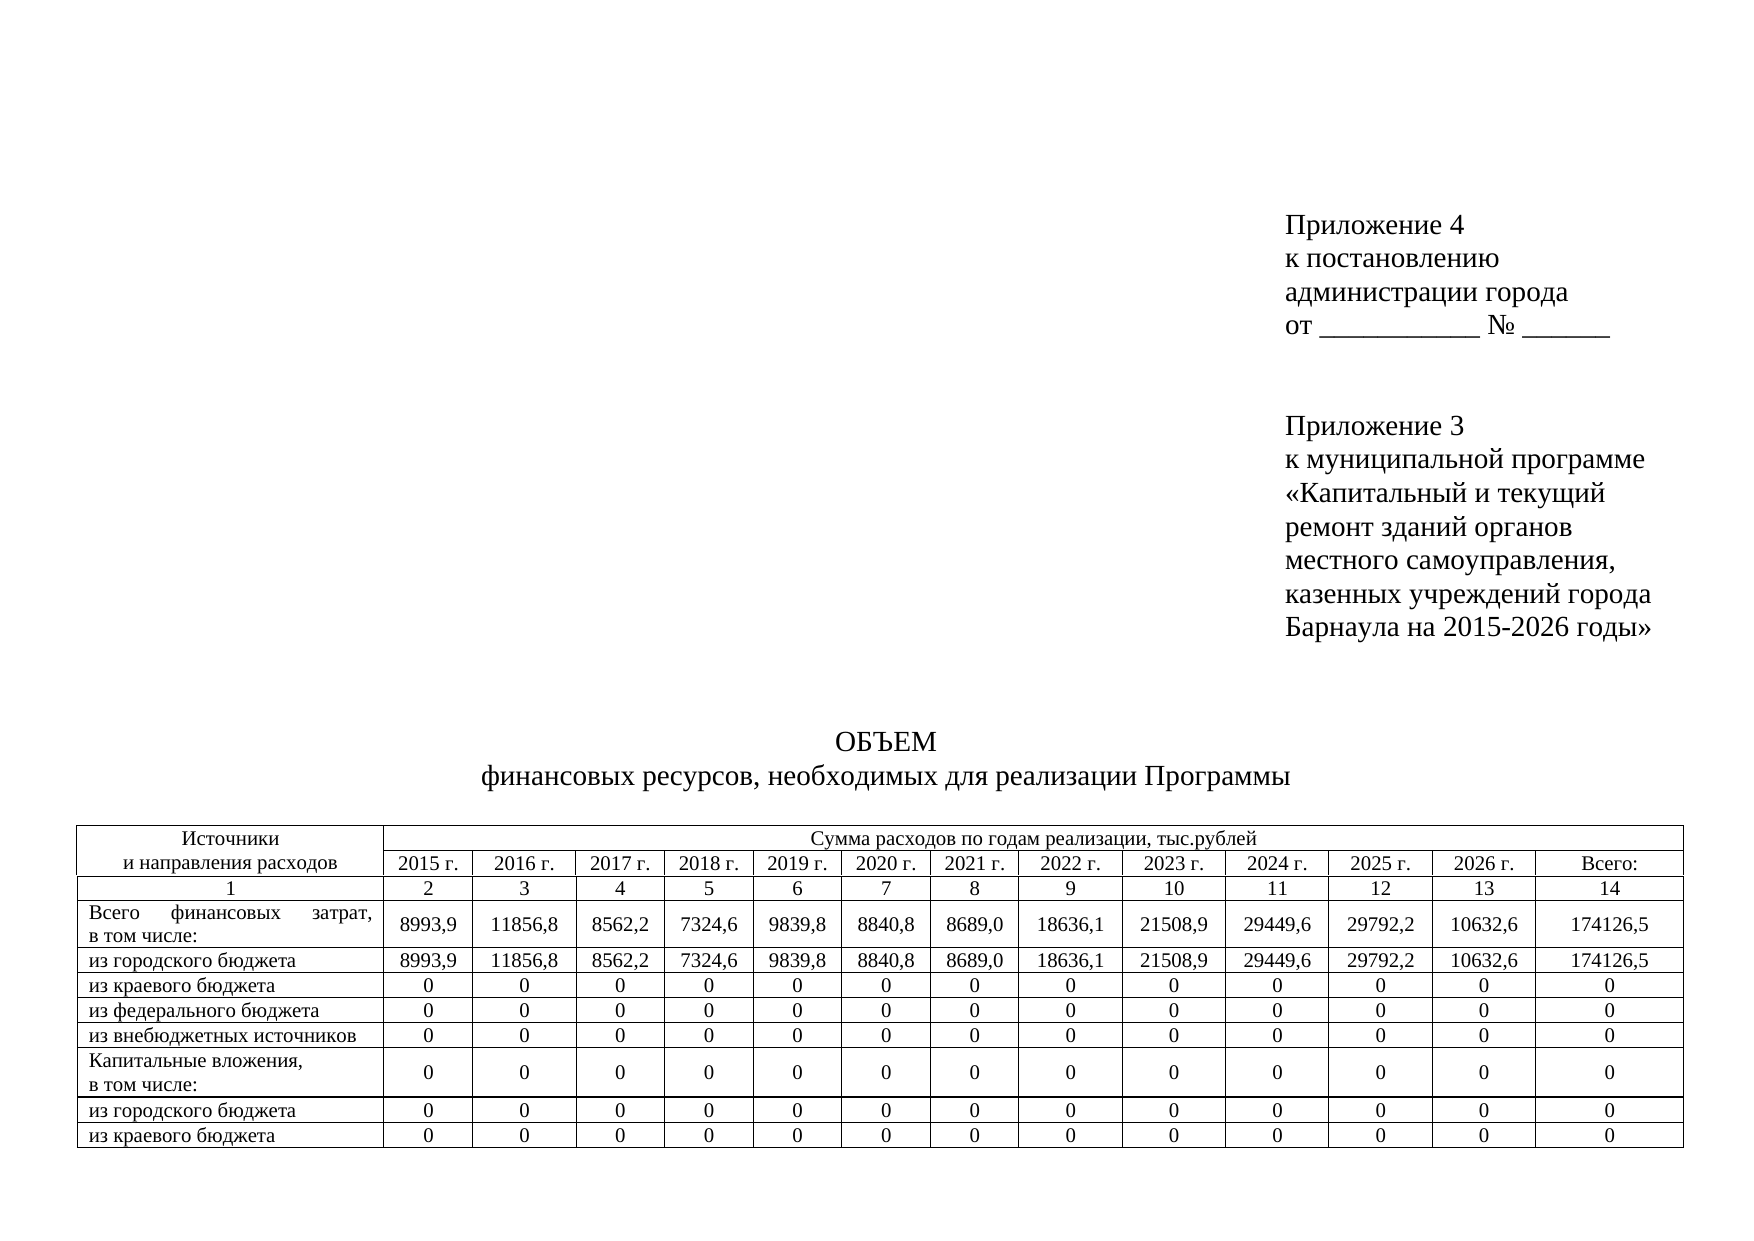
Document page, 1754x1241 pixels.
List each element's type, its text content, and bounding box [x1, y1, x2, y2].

table_cell 2023 г. [1123, 851, 1225, 875]
table_header 11 [1226, 877, 1328, 900]
table_header 3 [473, 877, 576, 900]
table_cell 2019 г. [754, 851, 841, 875]
table_cell 10632,6 [1433, 901, 1535, 947]
table_cell 0 [1329, 1098, 1432, 1122]
table_cell Капитальные вложения, в том числе: [78, 1048, 383, 1096]
table_cell 2017 г. [576, 851, 664, 875]
table_cell 0 [1536, 1048, 1683, 1096]
table_header 7 [842, 877, 930, 900]
text к муниципальной программе «Капитальный и текущий ремонт зданий органов местного самоуправления, казенных учреждений города Барнаула на 2015-2026 годы» [1285, 442, 1653, 643]
table_cell 0 [1123, 1123, 1225, 1147]
table_header 4 [577, 877, 664, 900]
table_cell 8840,8 [842, 948, 930, 972]
text Приложение 4 [1285, 207, 1653, 240]
table_cell из краевого бюджета [78, 973, 383, 997]
table_cell 8562,2 [577, 948, 664, 972]
table_cell 9839,8 [754, 901, 841, 947]
table_cell из краевого бюджета [78, 1123, 383, 1147]
table_cell 11856,8 [473, 948, 576, 972]
table_cell 2015 г. [384, 851, 472, 875]
table_cell 0 [577, 1098, 664, 1122]
table_cell из федерального бюджета [78, 998, 383, 1022]
table_cell 0 [842, 998, 930, 1022]
table_cell 0 [577, 1048, 664, 1096]
table_cell 21508,9 [1123, 948, 1225, 972]
table_cell 0 [577, 973, 664, 997]
table_cell 0 [1123, 1098, 1225, 1122]
table_cell 0 [1019, 1123, 1122, 1147]
table_cell 11856,8 [473, 901, 576, 947]
table_header 2 [384, 877, 472, 900]
text к постановлению [1285, 240, 1653, 274]
table_cell 2018 г. [665, 851, 753, 875]
table_header 14 [1536, 877, 1683, 900]
text финансовых ресурсов, необходимых для реализации Программы [118, 758, 1653, 791]
table_cell 8840,8 [842, 901, 930, 947]
table_cell 7324,6 [665, 948, 753, 972]
table_cell 0 [1329, 998, 1432, 1022]
table_header 6 [754, 877, 841, 900]
table_header 5 [665, 877, 753, 900]
table_cell 0 [577, 1123, 664, 1147]
table_cell 0 [1226, 998, 1328, 1022]
table_cell 0 [931, 1048, 1018, 1096]
table_cell 0 [1433, 1048, 1535, 1096]
table_cell 0 [754, 998, 841, 1022]
table_cell Всего финансовых затрат, в том числе: [78, 901, 383, 947]
table_cell 0 [1329, 1048, 1432, 1096]
table_cell 0 [384, 998, 472, 1022]
table_cell 0 [384, 973, 472, 997]
table_cell 2016 г. [473, 851, 575, 875]
table_header Источники и направления расходов [77, 826, 383, 875]
table_cell 8689,0 [931, 948, 1018, 972]
table_cell 0 [1536, 998, 1683, 1022]
table_cell 0 [1019, 973, 1122, 997]
table_cell 0 [1226, 973, 1328, 997]
table_cell 0 [1433, 973, 1535, 997]
table_cell 2026 г. [1433, 851, 1535, 875]
table_header 12 [1329, 877, 1432, 900]
table_cell 2020 г. [842, 851, 930, 875]
table_header 10 [1123, 877, 1225, 900]
table_cell из городского бюджета [78, 1098, 383, 1122]
table_cell 0 [1019, 1098, 1122, 1122]
table_cell 2021 г. [931, 851, 1018, 875]
table_cell из внебюджетных источников [78, 1023, 383, 1047]
table_cell 21508,9 [1123, 901, 1225, 947]
table_cell 29792,2 [1329, 948, 1432, 972]
table_cell 0 [665, 1123, 753, 1147]
table_cell 0 [1226, 1098, 1328, 1122]
table_cell 8562,2 [577, 901, 664, 947]
table_cell 0 [473, 1048, 576, 1096]
table_cell 18636,1 [1019, 948, 1122, 972]
table_cell 0 [1536, 1023, 1683, 1047]
table_cell 0 [1536, 1123, 1683, 1147]
table_cell 0 [384, 1123, 472, 1147]
table_cell 0 [1329, 1123, 1432, 1147]
table_cell 0 [1019, 1048, 1122, 1096]
table_cell 29449,6 [1226, 901, 1328, 947]
table_header 1 [78, 877, 383, 900]
table_cell 174126,5 [1536, 948, 1683, 972]
table_cell 8993,9 [384, 948, 472, 972]
table_cell 0 [1433, 1123, 1535, 1147]
table_cell 18636,1 [1019, 901, 1122, 947]
table_cell 0 [384, 1023, 472, 1047]
table_cell 8689,0 [931, 901, 1018, 947]
table_cell 2025 г. [1329, 851, 1432, 875]
table_cell 0 [1329, 1023, 1432, 1047]
table_cell 0 [931, 998, 1018, 1022]
table_cell 0 [754, 973, 841, 997]
table_cell 0 [1536, 973, 1683, 997]
table_cell 0 [473, 1023, 576, 1047]
table_cell 0 [1123, 973, 1225, 997]
table_cell 0 [931, 1098, 1018, 1122]
table_cell 0 [473, 1123, 576, 1147]
table_cell 0 [473, 973, 576, 997]
table_cell 0 [842, 973, 930, 997]
table_cell 0 [473, 1098, 576, 1122]
text администрации города [1285, 274, 1653, 307]
table_cell 0 [754, 1023, 841, 1047]
table_cell 0 [665, 1048, 753, 1096]
table_cell 9839,8 [754, 948, 841, 972]
table_cell 0 [384, 1048, 472, 1096]
table_cell 0 [1226, 1023, 1328, 1047]
table_cell 0 [931, 973, 1018, 997]
table_cell 0 [842, 1123, 930, 1147]
table_cell 0 [1123, 998, 1225, 1022]
table_cell 0 [473, 998, 576, 1022]
table_cell 0 [1123, 1023, 1225, 1047]
table_cell из городского бюджета [78, 948, 383, 972]
table_cell 0 [665, 1023, 753, 1047]
table_cell 0 [1329, 973, 1432, 997]
table_cell 0 [842, 1048, 930, 1096]
table_cell 0 [1123, 1048, 1225, 1096]
table_cell 0 [1433, 1023, 1535, 1047]
text Приложение 3 [1285, 408, 1653, 442]
table_cell 0 [931, 1023, 1018, 1047]
table_cell 0 [754, 1048, 841, 1096]
table_cell 0 [577, 1023, 664, 1047]
table_cell 10632,6 [1433, 948, 1535, 972]
text ОБЪЕМ [118, 724, 1653, 758]
table_cell 0 [665, 973, 753, 997]
table_cell 0 [754, 1123, 841, 1147]
table_cell 0 [1433, 1098, 1535, 1122]
table_cell 0 [665, 998, 753, 1022]
table_cell Всего: [1536, 851, 1683, 875]
table_header 9 [1019, 877, 1122, 900]
table_cell 0 [1226, 1048, 1328, 1096]
table_cell 0 [1536, 1098, 1683, 1122]
table_cell 0 [931, 1123, 1018, 1147]
table_cell 2022 г. [1019, 851, 1122, 875]
table_cell 2024 г. [1226, 851, 1328, 875]
text от ___________ № ______ [1285, 307, 1653, 341]
table_cell 0 [1226, 1123, 1328, 1147]
table_cell 0 [1019, 998, 1122, 1022]
table_cell 7324,6 [665, 901, 753, 947]
table_cell 8993,9 [384, 901, 472, 947]
table_cell 0 [842, 1023, 930, 1047]
table_cell 29449,6 [1226, 948, 1328, 972]
table_header 13 [1433, 877, 1535, 900]
table_cell 0 [842, 1098, 930, 1122]
table_cell 0 [577, 998, 664, 1022]
table_cell 0 [384, 1098, 472, 1122]
table_cell 174126,5 [1536, 901, 1683, 947]
table_cell 0 [1433, 998, 1535, 1022]
table_header 8 [931, 877, 1018, 900]
table_cell 0 [665, 1098, 753, 1122]
table_cell 0 [754, 1098, 841, 1122]
table_header Сумма расходов по годам реализации, тыс.рублей [384, 826, 1683, 850]
table_cell 29792,2 [1329, 901, 1432, 947]
table_cell 0 [1019, 1023, 1122, 1047]
